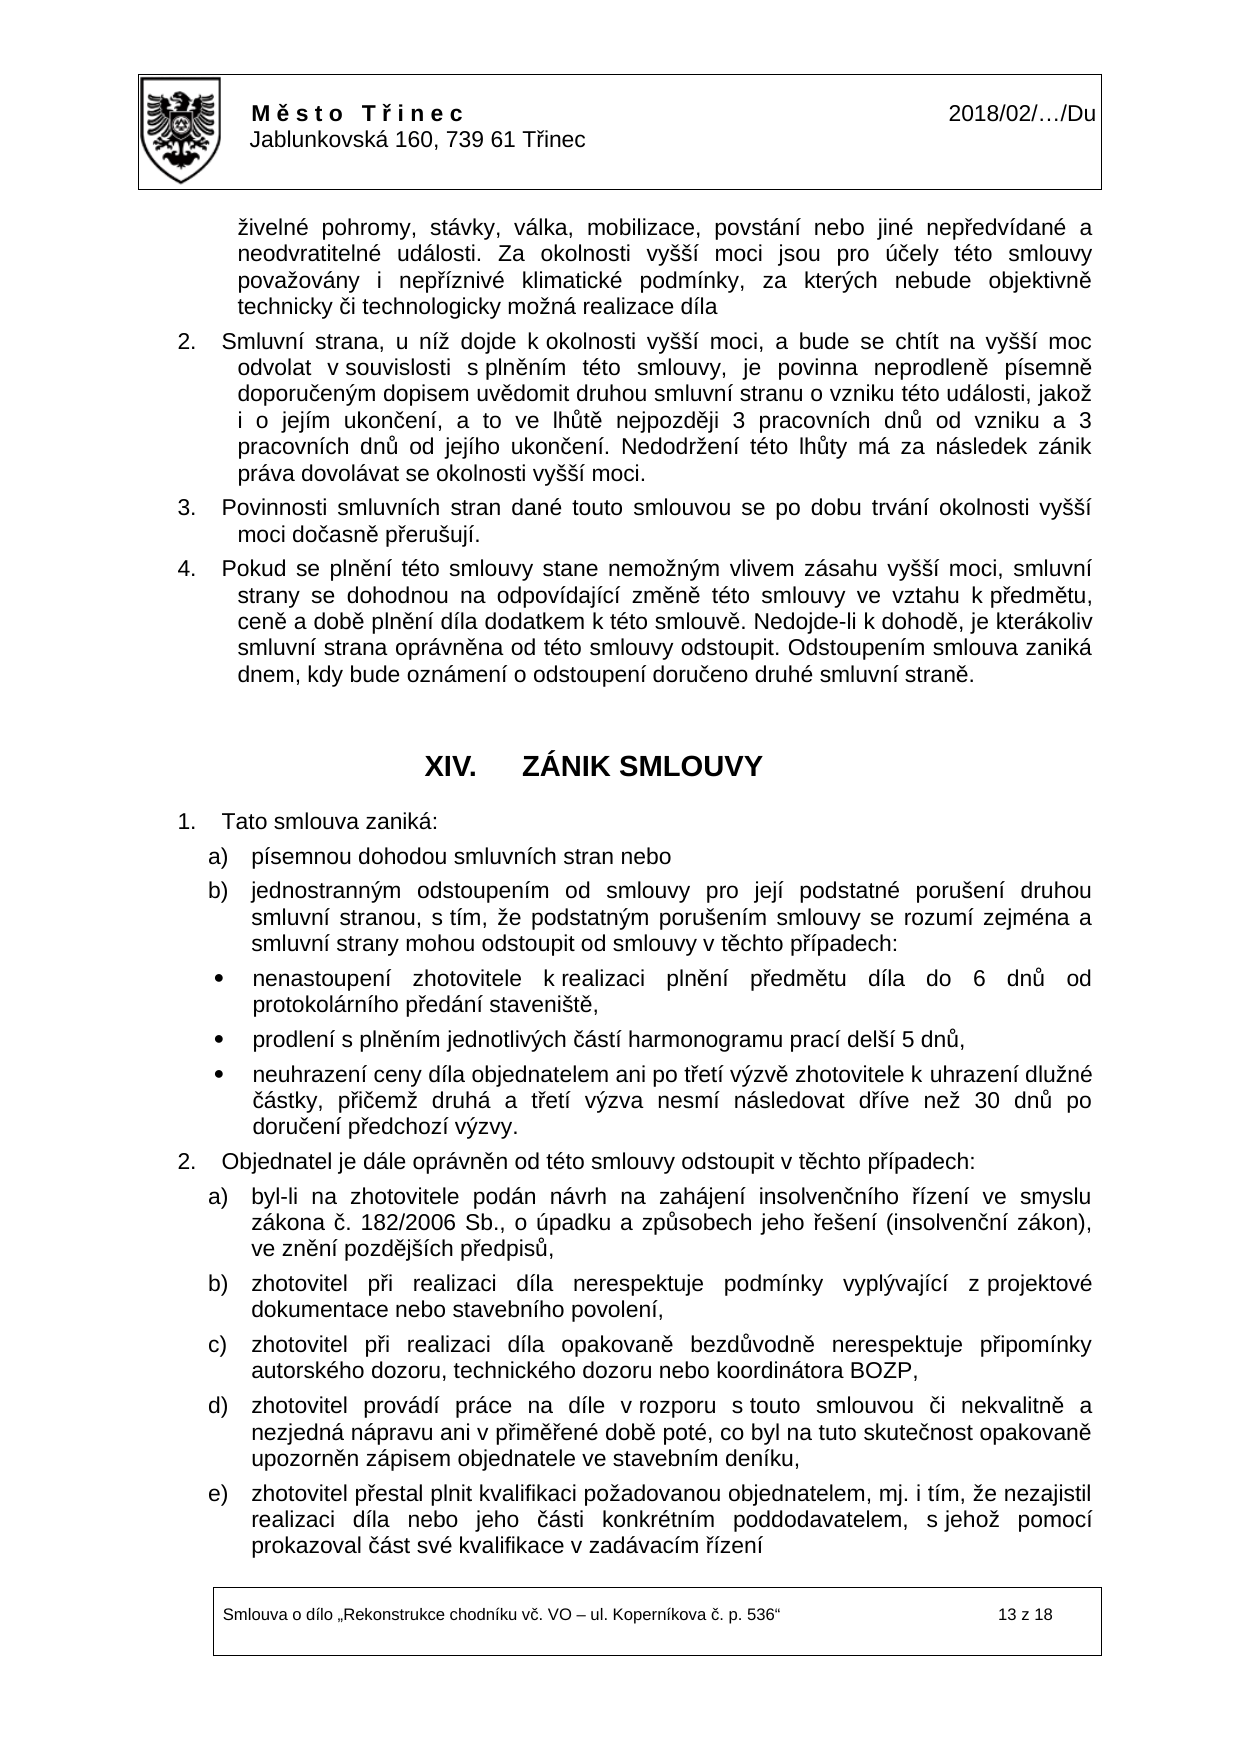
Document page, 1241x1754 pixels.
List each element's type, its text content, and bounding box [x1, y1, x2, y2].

subtitle ZÁNIK SMLOUVY [148, 749, 1093, 783]
subtitle 4. Pokud se plnění této smlouvy stane nemožným vlivem zásahu vyšší moci, smluvní strany se dohodnou na odpovídající změně této smlouvy ve vztahu k předmětu, ceně a době plnění díla dodatkem k této smlouvě. Nedojde-li k dohodě, je kterákoliv smluvní strana oprávněna od této smlouvy odstoupit. Odstoupením smlouva zaniká dnem, kdy bude oznámení o odstoupení doručeno druhé smluvní straně. [177, 555, 1093, 687]
text b) jednostranným odstoupením od smlouvy pro její podstatné porušení druhou smluvní stranou, s tím, že podstatným porušením smlouvy se rozumí zejména a smluvní strany mohou odstoupit od smlouvy v těchto případech: [208, 877, 1093, 956]
subtitle prodlení s plněním jednotlivých částí harmonogramu prací delší 5 dnů, [215, 1026, 1093, 1052]
subtitle 3. Povinnosti smluvních stran dané touto smlouvou se po dobu trvání okolnosti vyšší moci dočasně přerušují. [177, 494, 1093, 547]
text c) zhotovitel při realizaci díla opakovaně bezdůvodně nerespektuje připomínky autorského dozoru, technického dozoru nebo koordinátora BOZP, [208, 1331, 1093, 1384]
text d) zhotovitel provádí práce na díle v rozporu s touto smlouvou či nekvalitně a nezjedná nápravu ani v přiměřené době poté, co byl na tuto skutečnost opakovaně upozorněn zápisem objednatele ve stavebním deníku, [208, 1392, 1093, 1471]
subtitle neuhrazení ceny díla objednatelem ani po třetí výzvě zhotovitele k uhrazení dlužné částky, přičemž druhá a třetí výzva nesmí následovat dříve než 30 dnů po doručení předchozí výzvy. [215, 1061, 1093, 1139]
subtitle nenastoupení zhotovitele k realizaci plnění předmětu díla do 6 dnů od protokolárního předání staveniště, [215, 965, 1093, 1017]
text a) písemnou dohodou smluvních stran nebo [208, 843, 1093, 869]
subtitle 1. Tato smlouva zaniká: [177, 808, 1093, 834]
text b) zhotovitel při realizaci díla nerespektuje podmínky vyplývající z projektové dokumentace nebo stavebního povolení, [208, 1270, 1093, 1323]
subtitle 2. Smluvní strana, u níž dojde k okolnosti vyšší moci, a bude se chtít na vyšší moc odvolat v souvislosti s plněním této smlouvy, je povinna neprodleně písemně doporučeným dopisem uvědomit druhou smluvní stranu o vzniku této události, jakož i o jejím ukončení, a to ve lhůtě nejpozději 3 pracovních dnů od vzniku a 3 pracovních dnů od jejího ukončení. Nedodržení této lhůty má za následek zánik práva dovolávat se okolnosti vyšší moci. [177, 328, 1093, 486]
text e) zhotovitel přestal plnit kvalifikaci požadovanou objednatelem, mj. i tím, že nezajistil realizaci díla nebo jeho části konkrétním poddodavatelem, s jehož pomocí prokazoval část své kvalifikace v zadávacím řízení [208, 1479, 1093, 1558]
text a) byl-li na zhotovitele podán návrh na zahájení insolvenčního řízení ve smyslu zákona č. 182/2006 Sb., o úpadku a způsobech jeho řešení (insolvenční zákon), ve znění pozdějších předpisů, [208, 1183, 1093, 1262]
subtitle 2. Objednatel je dále oprávněn od této smlouvy odstoupit v těchto případech: [177, 1148, 1093, 1174]
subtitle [177, 214, 1093, 319]
